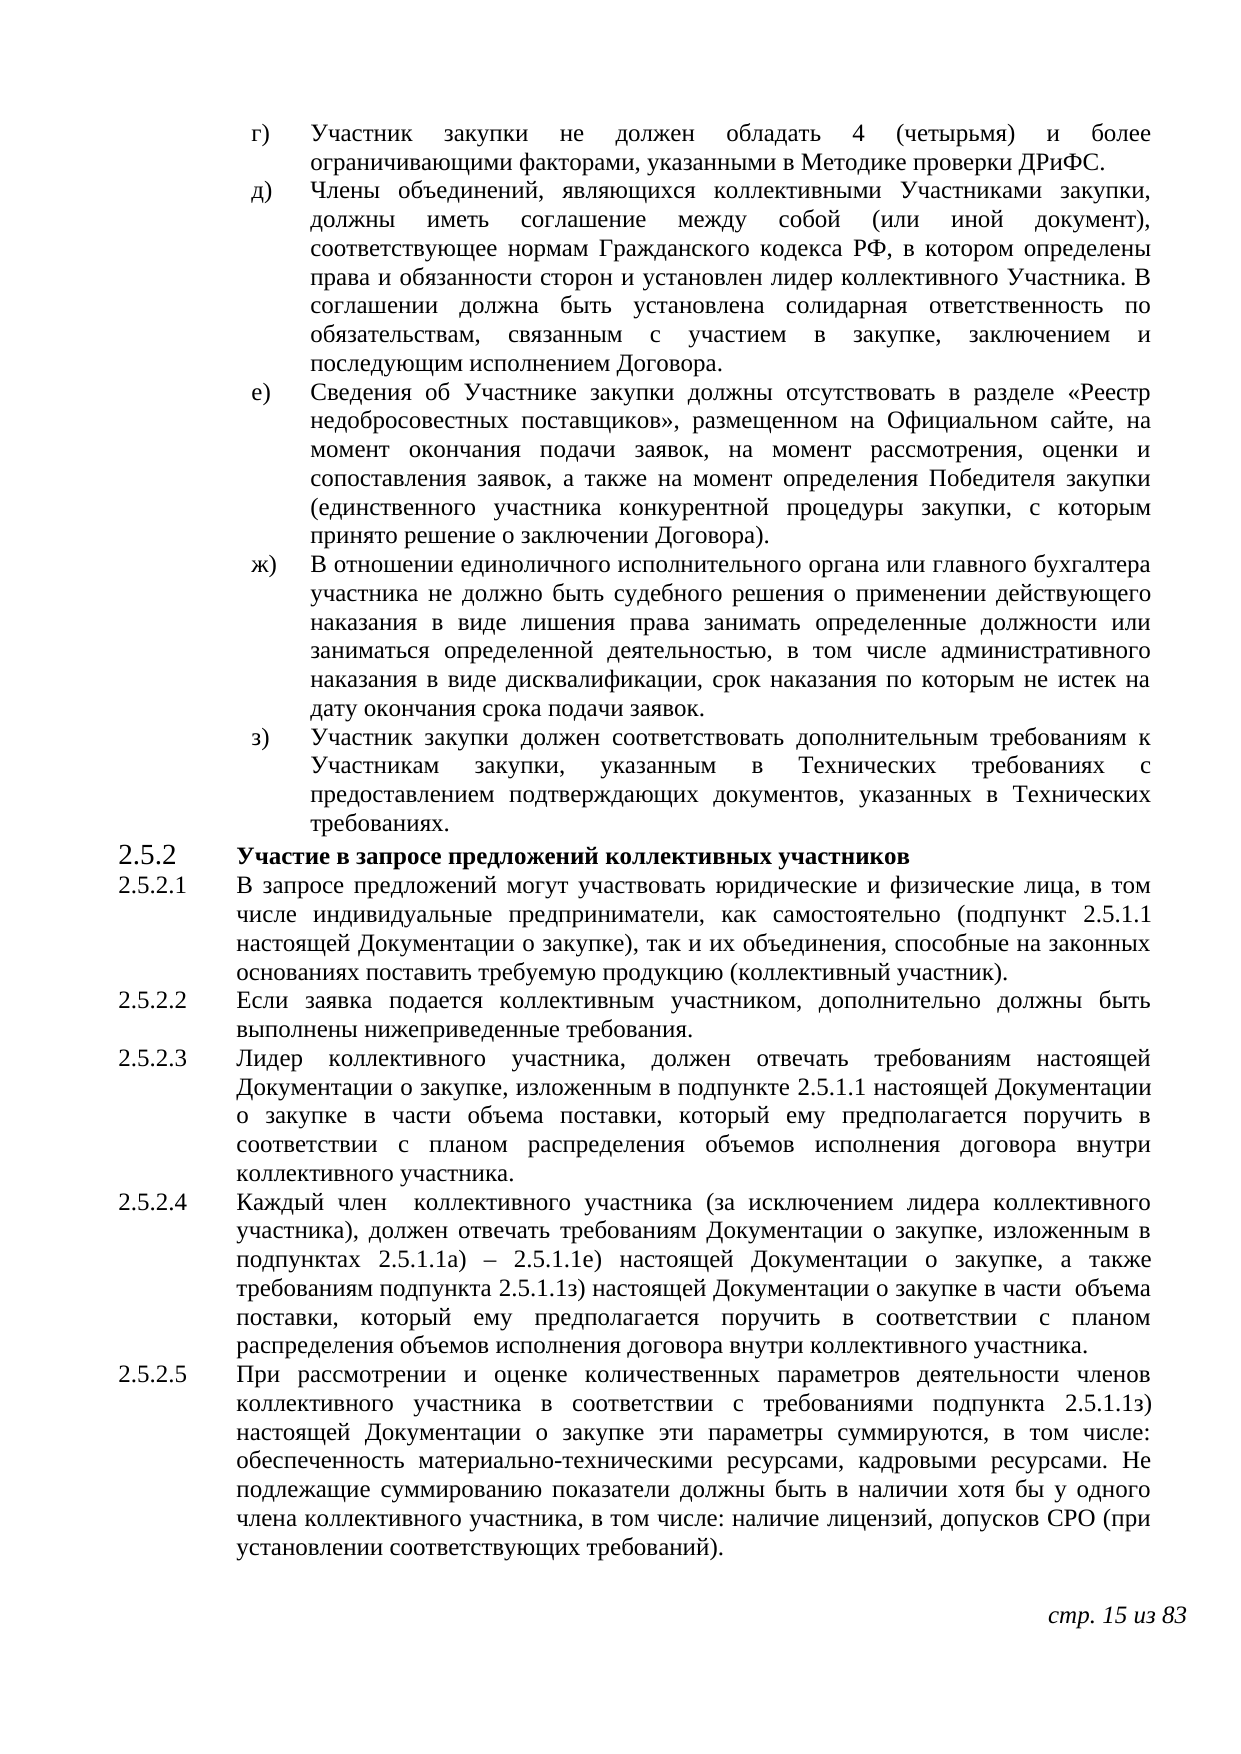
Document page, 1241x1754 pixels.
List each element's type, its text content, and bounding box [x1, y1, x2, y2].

text В запросе предложений могут участвовать юридические и физические лица, в том числе индивидуальные предприниматели, как самостоятельно (подпункт 2.5.1.1 настоящей Документации о закупке), так и их объединения, способные на законных основаниях поставить требуемую продукцию (коллективный участник). [118, 870, 1152, 985]
text Участник закупки должен соответствовать дополнительным требованиям к Участникам закупки, указанным в Технических требованиях с предоставлением подтверждающих документов, указанных в Технических требованиях. [251, 722, 1152, 837]
list Участие в запросе предложений коллективных участников [118, 837, 1152, 870]
text Каждый член коллективного участника (за исключением лидера коллективного участника), должен отвечать требованиям Документации о закупке, изложенным в подпунктах 2.5.1.1а) – 2.5.1.1е) настоящей Документации о закупке, а также требованиям подпункта 2.5.1.1з) настоящей Документации о закупке в части объема поставки, который ему предполагается поручить в соответствии с планом распределения объемов исполнения договора внутри коллективного участника. [118, 1187, 1152, 1359]
text Лидер коллективного участника, должен отвечать требованиям настоящей Документации о закупке, изложенным в подпункте 2.5.1.1 настоящей Документации о закупке в части объема поставки, который ему предполагается поручить в соответствии с планом распределения объемов исполнения договора внутри коллективного участника. [118, 1043, 1152, 1187]
text Если заявка подается коллективным участником, дополнительно должны быть выполнены нижеприведенные требования. [118, 985, 1152, 1043]
text В отношении единоличного исполнительного органа или главного бухгалтера участника не должно быть судебного решения о применении действующего наказания в виде лишения права занимать определенные должности или заниматься определенной деятельностью, в том числе административного наказания в виде дисквалификации, срок наказания по которым не истек на дату окончания срока подачи заявок. [251, 549, 1152, 722]
text Сведения об Участнике закупки должны отсутствовать в разделе «Реестр недобросовестных поставщиков», размещенном на Официальном сайте, на момент окончания подачи заявок, на момент рассмотрения, оценки и сопоставления заявок, а также на момент определения Победителя закупки (единственного участника конкурентной процедуры закупки, с которым принято решение о заключении Договора). [251, 377, 1152, 549]
list Участник закупки не должен обладать 4 (четырьмя) и более ограничивающими факторами, указанными в Методике проверки ДРиФС. [251, 118, 1152, 176]
text При рассмотрении и оценке количественных параметров деятельности членов коллективного участника в соответствии с требованиями подпункта 2.5.1.1з) настоящей Документации о закупке эти параметры суммируются, в том числе: обеспеченность материально-техническими ресурсами, кадровыми ресурсами. Не подлежащие суммированию показатели должны быть в наличии хотя бы у одного члена коллективного участника, в том числе: наличие лицензий, допусков СРО (при установлении соответствующих требований). [118, 1359, 1152, 1560]
list Члены объединений, являющихся коллективными Участниками закупки, должны иметь соглашение между собой (или иной документ), соответствующее нормам Гражданского кодекса РФ, в котором определены права и обязанности сторон и установлен лидер коллективного Участника. В соглашении должна быть установлена солидарная ответственность по обязательствам, связанным с участием в закупке, заключением и последующим исполнением Договора. [251, 176, 1152, 377]
